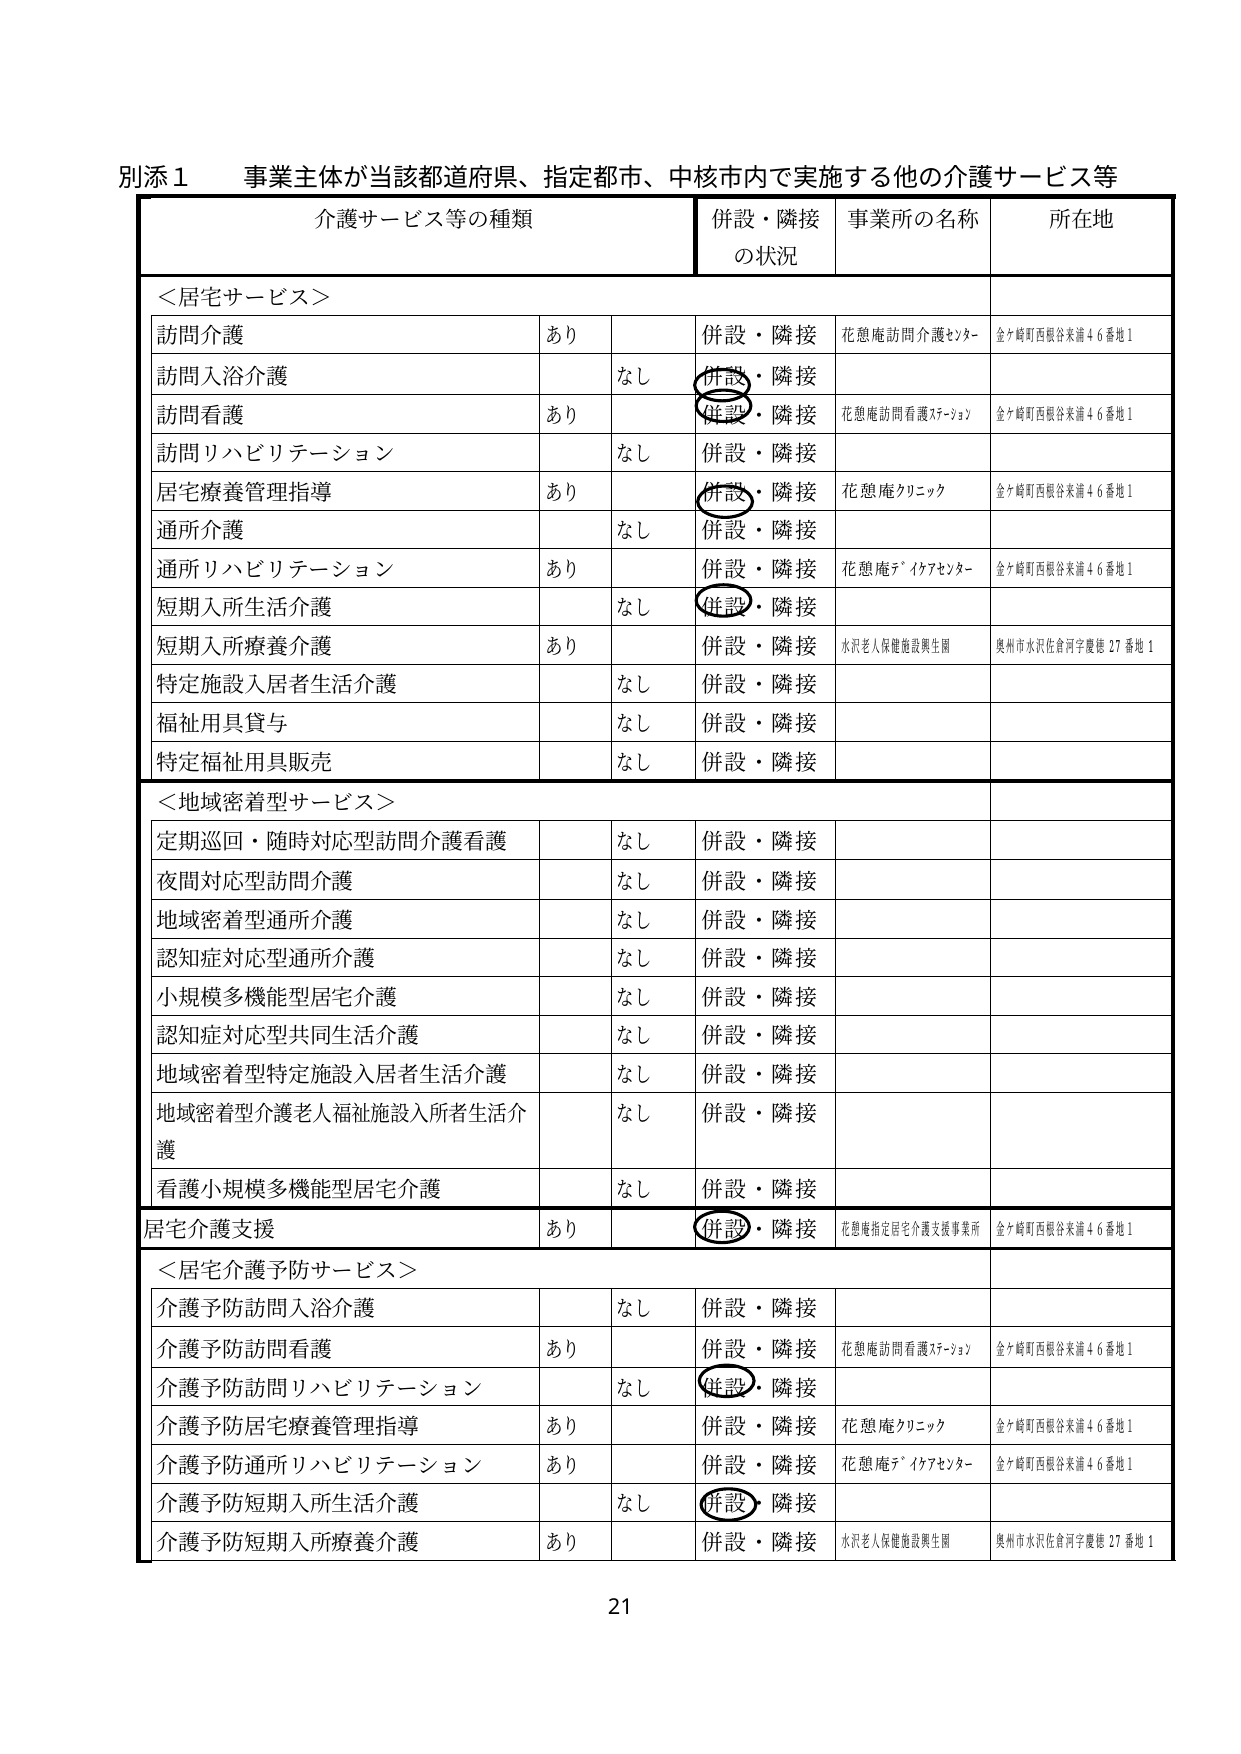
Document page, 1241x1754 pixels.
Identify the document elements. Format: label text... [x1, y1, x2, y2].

table_cell [991, 1368, 1171, 1405]
table_cell 訪問入浴介護 [152, 354, 539, 394]
table_cell 訪問看護 [152, 395, 539, 432]
table_cell [991, 1169, 1171, 1206]
table_cell 通所リハビリテーション [152, 549, 539, 587]
table_cell あり [540, 1327, 611, 1367]
table_header 所在地 [991, 199, 1171, 274]
table_cell [540, 742, 611, 779]
table_cell [836, 665, 990, 702]
table_cell 介護予防通所リハビリテーション [152, 1445, 539, 1482]
table_cell [991, 1484, 1171, 1521]
table_cell 居宅介護支援 [141, 1210, 539, 1247]
table_cell なし [612, 1054, 695, 1092]
table_header [141, 199, 151, 274]
table_cell [836, 434, 990, 471]
table_cell あり [540, 1445, 611, 1482]
table_cell 金ケ崎町西根谷来浦４６番地１ [991, 1406, 1171, 1444]
table_cell [991, 939, 1171, 976]
table_cell 併設・隣接 [696, 1445, 835, 1482]
table_cell [612, 1406, 695, 1444]
table_cell [540, 1054, 611, 1092]
table_cell [836, 1054, 990, 1092]
table_cell 花憩庵訪問介護ｾﾝﾀｰ [836, 316, 990, 353]
table_cell 併設・隣接 [696, 860, 835, 899]
table_cell [836, 860, 990, 899]
table_cell [540, 354, 611, 394]
table_cell [540, 900, 611, 938]
table_cell なし [612, 354, 695, 394]
table_cell 併設・隣接 [696, 665, 835, 702]
table_cell 花憩庵ﾃﾞｲｹｱｾﾝﾀｰ [836, 1445, 990, 1482]
table_cell [836, 1289, 990, 1326]
table_cell 併設・隣接 [696, 1368, 835, 1405]
table_cell 併設・隣接 [696, 354, 835, 394]
table_cell あり [540, 1210, 611, 1247]
table_cell [612, 395, 695, 432]
table_cell ＜居宅サービス＞ [151, 277, 990, 315]
table_cell [141, 1288, 151, 1559]
table_cell 併設・隣接 [696, 588, 835, 625]
table_cell ＜地域密着型サービス＞ [151, 783, 990, 820]
table_cell [836, 1368, 990, 1405]
table_cell [540, 511, 611, 548]
table_cell [991, 703, 1171, 741]
table_cell なし [612, 1093, 695, 1168]
table_cell 特定福祉用具販売 [152, 742, 539, 779]
table_cell [991, 900, 1171, 938]
table_cell 通所介護 [152, 511, 539, 548]
table_cell あり [540, 549, 611, 587]
table_cell あり [540, 626, 611, 664]
table_cell 花憩庵ｸﾘﾆｯｸ [836, 472, 990, 509]
table_cell なし [612, 511, 695, 548]
table_cell なし [612, 1484, 695, 1521]
table_cell 併設・隣接 [696, 977, 835, 1015]
table_cell あり [540, 1522, 611, 1559]
table_cell なし [612, 742, 695, 779]
table_cell 併設・隣接 [696, 1016, 835, 1053]
table_cell 併設・隣接 [696, 1522, 835, 1559]
table_cell [991, 434, 1171, 471]
table_cell [836, 939, 990, 976]
table_cell [991, 665, 1171, 702]
table_cell 特定施設入居者生活介護 [152, 665, 539, 702]
table_cell なし [612, 977, 695, 1015]
table_cell 介護予防短期入所生活介護 [152, 1484, 539, 1521]
table_cell [991, 783, 1171, 820]
table_cell 併設・隣接 [696, 434, 835, 471]
table_cell 金ケ崎町西根谷来浦４６番地１ [991, 1327, 1171, 1367]
table_cell [141, 1250, 151, 1288]
table_cell [540, 860, 611, 899]
table_cell [836, 977, 990, 1015]
table_cell なし [612, 1289, 695, 1326]
table_cell なし [612, 900, 695, 938]
table_cell 併設・隣接 [696, 1169, 835, 1206]
table_cell [612, 549, 695, 587]
table_cell 居宅療養管理指導 [152, 472, 539, 509]
table_cell 併設・隣接 [696, 626, 835, 664]
table_cell 金ケ崎町西根谷来浦４６番地１ [991, 1210, 1171, 1247]
table_cell 地域密着型通所介護 [152, 900, 539, 938]
table_cell なし [612, 434, 695, 471]
table_cell [836, 1484, 990, 1521]
table_cell [836, 900, 990, 938]
table_cell [540, 939, 611, 976]
table_cell 併設・隣接 [696, 549, 835, 587]
table_cell [612, 1445, 695, 1482]
table_cell 併設・隣接 [696, 1484, 835, 1521]
table_cell 訪問介護 [152, 316, 539, 353]
text 別添１ 事業主体が当該都道府県、指定都市、中核市内で実施する他の介護サービス等 [118, 157, 1122, 194]
table_cell 併設・隣接 [696, 900, 835, 938]
table_cell [991, 511, 1171, 548]
table_cell 奥州市水沢佐倉河字慶徳27番地1 [991, 1522, 1171, 1559]
table_cell 花憩庵訪問看護ｽﾃｰｼｮﾝ [836, 1327, 990, 1367]
table_cell [836, 1016, 990, 1053]
table_cell [540, 1169, 611, 1206]
table_cell 短期入所療養介護 [152, 626, 539, 664]
table_header 事業所の名称 [836, 199, 990, 274]
table_cell [991, 1054, 1171, 1092]
table_cell [836, 742, 990, 779]
table_cell なし [612, 860, 695, 899]
table_cell [836, 588, 990, 625]
table_cell [836, 703, 990, 741]
table_cell あり [540, 472, 611, 509]
table_cell 定期巡回・随時対応型訪問介護看護 [152, 821, 539, 858]
table_cell あり [540, 1406, 611, 1444]
table_cell [612, 1210, 695, 1247]
table_cell 訪問リハビリテーション [152, 434, 539, 471]
table_cell 併設・隣接 [696, 939, 835, 976]
table_cell 花憩庵指定居宅介護支援事業所 [836, 1210, 990, 1247]
table_cell 夜間対応型訪問介護 [152, 860, 539, 899]
table_cell [612, 472, 695, 509]
table_cell [991, 977, 1171, 1015]
table_cell 金ケ崎町西根谷来浦４６番地１ [991, 472, 1171, 509]
table_header 併設・隣接の状況 [698, 199, 835, 274]
table_cell 併設・隣接 [696, 316, 835, 353]
table_cell [991, 821, 1171, 858]
table_cell なし [612, 821, 695, 858]
table_cell [540, 1093, 611, 1168]
table_cell [540, 703, 611, 741]
table_cell 認知症対応型共同生活介護 [152, 1016, 539, 1053]
table_cell なし [612, 939, 695, 976]
table_cell [540, 977, 611, 1015]
table_cell [991, 742, 1171, 779]
table_cell [540, 821, 611, 858]
table_cell 認知症対応型通所介護 [152, 939, 539, 976]
table_cell [141, 820, 151, 1206]
table_cell 金ケ崎町西根谷来浦４６番地１ [991, 316, 1171, 353]
table_cell なし [612, 588, 695, 625]
table_cell [540, 1289, 611, 1326]
table_cell [991, 277, 1171, 315]
table_cell 花憩庵訪問看護ｽﾃｰｼｮﾝ [836, 395, 990, 432]
table_cell [141, 277, 151, 315]
table_cell [991, 1289, 1171, 1326]
table_cell 介護予防短期入所療養介護 [152, 1522, 539, 1559]
table_cell なし [612, 665, 695, 702]
table_cell 短期入所生活介護 [152, 588, 539, 625]
table_cell [991, 1016, 1171, 1053]
table_cell [540, 1368, 611, 1405]
table_cell 併設・隣接 [696, 1327, 835, 1367]
table_cell [836, 354, 990, 394]
table_cell 併設・隣接 [696, 1289, 835, 1326]
table_cell 水沢老人保健施設興生園 [836, 1522, 990, 1559]
table_cell 併設・隣接 [696, 1406, 835, 1444]
table_cell なし [612, 1016, 695, 1053]
table_cell 金ケ崎町西根谷来浦４６番地１ [991, 395, 1171, 432]
table_header 介護サービス等の種類 [151, 198, 693, 274]
table_cell 介護予防訪問看護 [152, 1327, 539, 1367]
table_cell 併設・隣接 [696, 1093, 835, 1168]
table_cell [141, 315, 151, 779]
table_cell 併設・隣接 [696, 703, 835, 741]
table_cell ＜居宅介護予防サービス＞ [151, 1250, 990, 1288]
table_cell なし [612, 1368, 695, 1405]
table_cell 併設・隣接 [696, 511, 835, 548]
table_cell 水沢老人保健施設興生園 [836, 626, 990, 664]
table_cell 併設・隣接 [696, 1210, 835, 1247]
table_cell 併設・隣接 [696, 1054, 835, 1092]
table_cell [836, 1169, 990, 1206]
table_cell 介護予防訪問リハビリテーション [152, 1368, 539, 1405]
table_cell [540, 1484, 611, 1521]
table_cell 介護予防訪問入浴介護 [152, 1289, 539, 1326]
table_cell 併設・隣接 [696, 821, 835, 858]
table_cell 金ケ崎町西根谷来浦４６番地１ [991, 549, 1171, 587]
table_cell [540, 1016, 611, 1053]
table_cell [612, 1522, 695, 1559]
table_cell 介護予防居宅療養管理指導 [152, 1406, 539, 1444]
table_cell 看護小規模多機能型居宅介護 [152, 1169, 539, 1206]
table_cell 花憩庵ﾃﾞｲｹｱｾﾝﾀｰ [836, 549, 990, 587]
table_cell 併設・隣接 [696, 742, 835, 779]
table_cell 併設・隣接 [696, 395, 835, 432]
table_cell [836, 1093, 990, 1168]
table_cell 地域密着型介護老人福祉施設入所者生活介護 [152, 1093, 539, 1168]
table_cell [991, 1093, 1171, 1168]
table_cell あり [540, 316, 611, 353]
table_cell 地域密着型特定施設入居者生活介護 [152, 1054, 539, 1092]
table_cell [612, 316, 695, 353]
table_cell [991, 860, 1171, 899]
table_cell 金ケ崎町西根谷来浦４６番地１ [991, 1445, 1171, 1482]
table_cell [141, 783, 151, 820]
table_cell [612, 626, 695, 664]
table_cell [540, 588, 611, 625]
table_cell [991, 1250, 1171, 1288]
table_cell [991, 588, 1171, 625]
table_cell 小規模多機能型居宅介護 [152, 977, 539, 1015]
table_cell 併設・隣接 [696, 472, 835, 509]
table_cell [991, 354, 1171, 394]
table_cell 奥州市水沢佐倉河字慶徳27番地1 [991, 626, 1171, 664]
table_cell [836, 511, 990, 548]
table_cell [540, 665, 611, 702]
table_cell あり [540, 395, 611, 432]
table_cell [540, 434, 611, 471]
table_cell 花憩庵ｸﾘﾆｯｸ [836, 1406, 990, 1444]
table_cell [612, 1327, 695, 1367]
table_cell なし [612, 703, 695, 741]
table_cell なし [612, 1169, 695, 1206]
table_cell [836, 821, 990, 858]
table_cell 福祉用具貸与 [152, 703, 539, 741]
